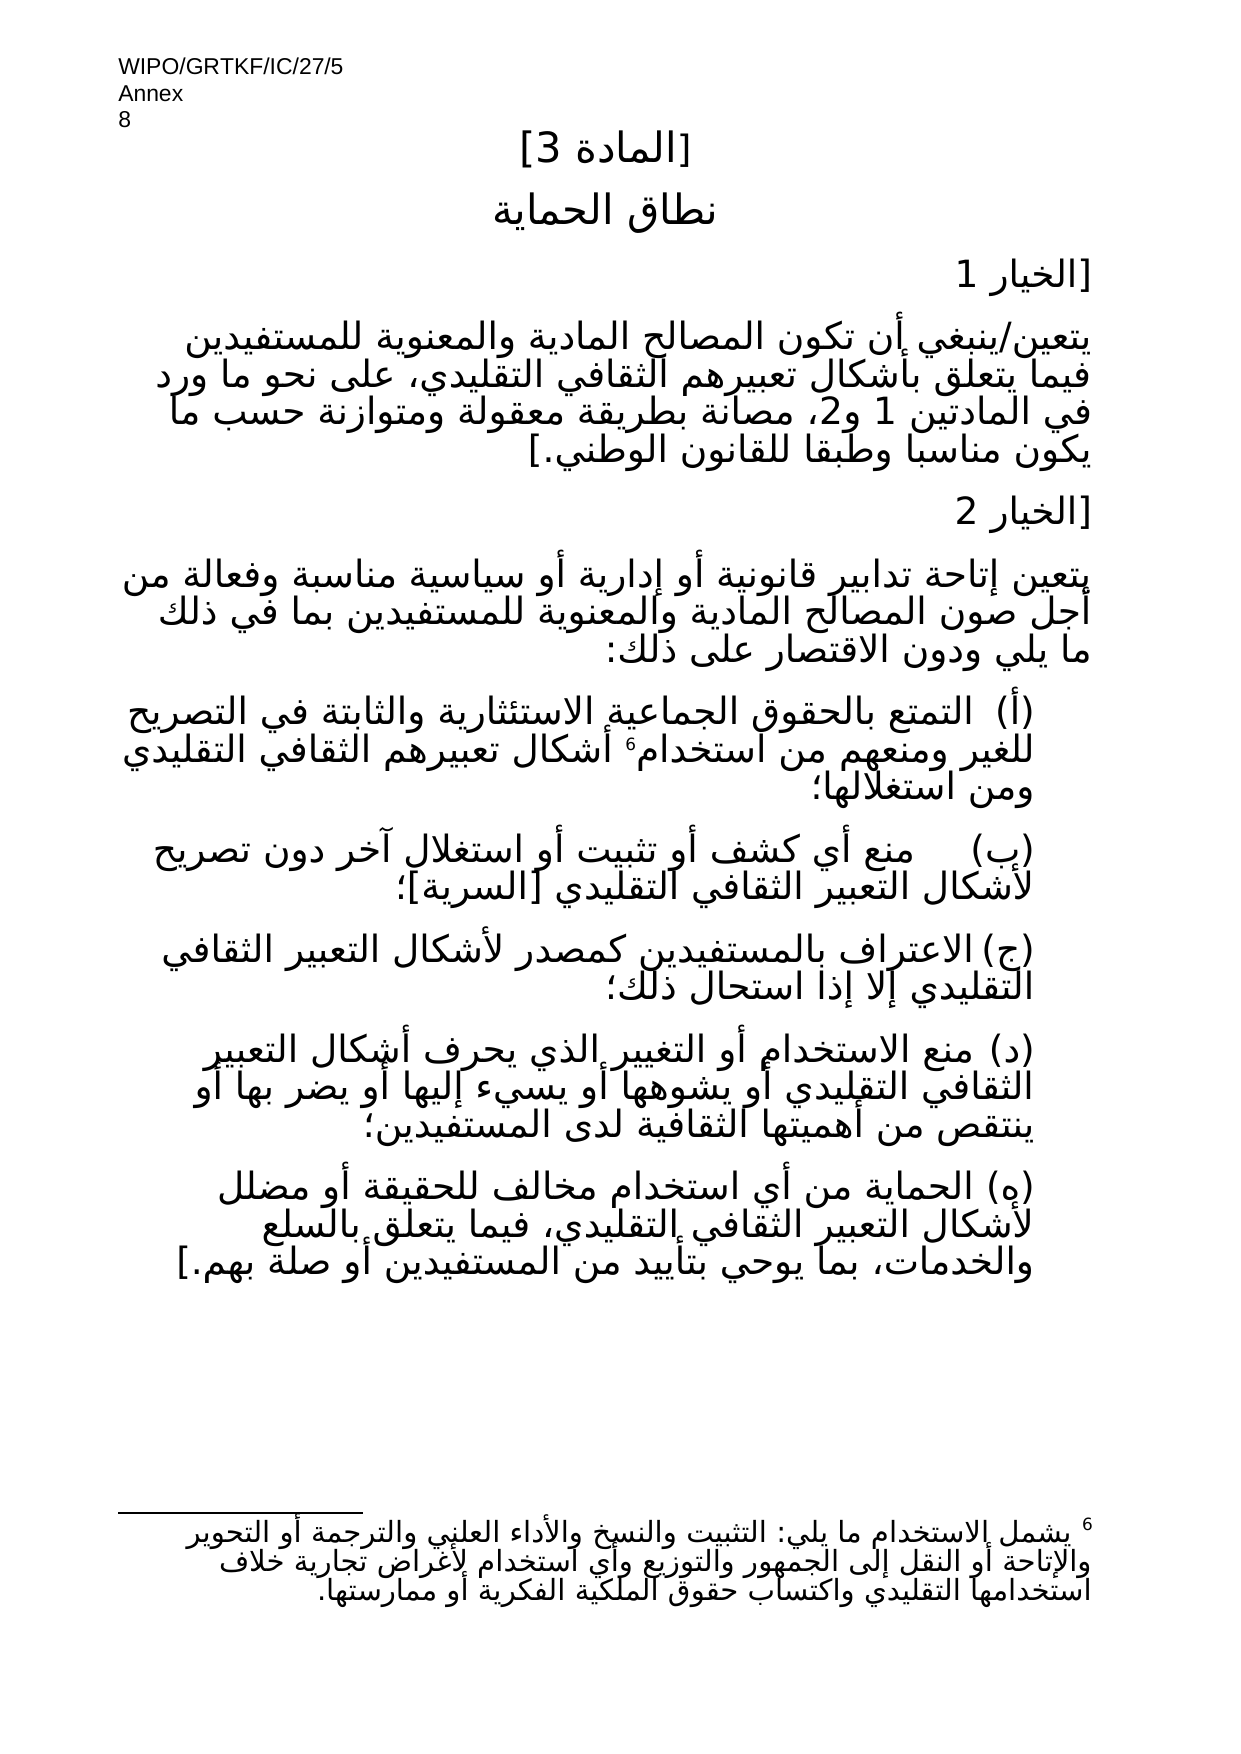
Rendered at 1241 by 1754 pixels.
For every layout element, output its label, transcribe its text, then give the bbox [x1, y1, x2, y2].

text (ج) الاعتراف بالمستفيدين كمصدر لأشكال التعبير الثقافي التقليدي إلا إذا استحال ذلك؛ [118, 932, 1035, 1007]
text يتعين/ينبغي أن تكون المصالح المادية والمعنوية للمستفيدين فيما يتعلق بأشكال تعبيرهم الثقافي التقليدي، على نحو ما ورد في المادتين 1 و2، مصانة بطريقة معقولة ومتوازنة حسب ما يكون مناسبا وطبقا للقانون الوطني.] [118, 320, 1092, 470]
text (د) منع الاستخدام أو التغيير الذي يحرف أشكال التعبير الثقافي التقليدي أو يشوهها أو يسيء إليها أو يضر بها أو ينتقص من أهميتها الثقافية لدى المستفيدين؛ [118, 1032, 1035, 1145]
text [الخيار 1 [118, 257, 1092, 295]
text [المادة 3] [118, 132, 1092, 170]
text (ه) الحماية من أي استخدام مخالف للحقيقة أو مضلل لأشكال التعبير الثقافي التقليدي، فيما يتعلق بالسلع والخدمات، بما يوحي بتأييد من المستفيدين أو صلة بهم.] [118, 1170, 1035, 1282]
text نطاق الحماية [118, 195, 1092, 232]
text [الخيار 2 [118, 495, 1092, 532]
text (أ) التمتع بالحقوق الجماعية الاستئثارية والثابتة في التصريح للغير ومنعهم من استخدام أشكال تعبيرهم الثقافي التقليدي ومن استغلالها؛ [118, 695, 1035, 807]
text يتعين إتاحة تدابير قانونية أو إدارية أو سياسية مناسبة وفعالة من أجل صون المصالح المادية والمعنوية للمستفيدين بما في ذلك ما يلي ودون الاقتصار على ذلك: [118, 557, 1092, 670]
text (ب) منع أي كشف أو تثبيت أو استغلال آخر دون تصريح لأشكال التعبير الثقافي التقليدي [السرية]؛ [118, 832, 1035, 907]
